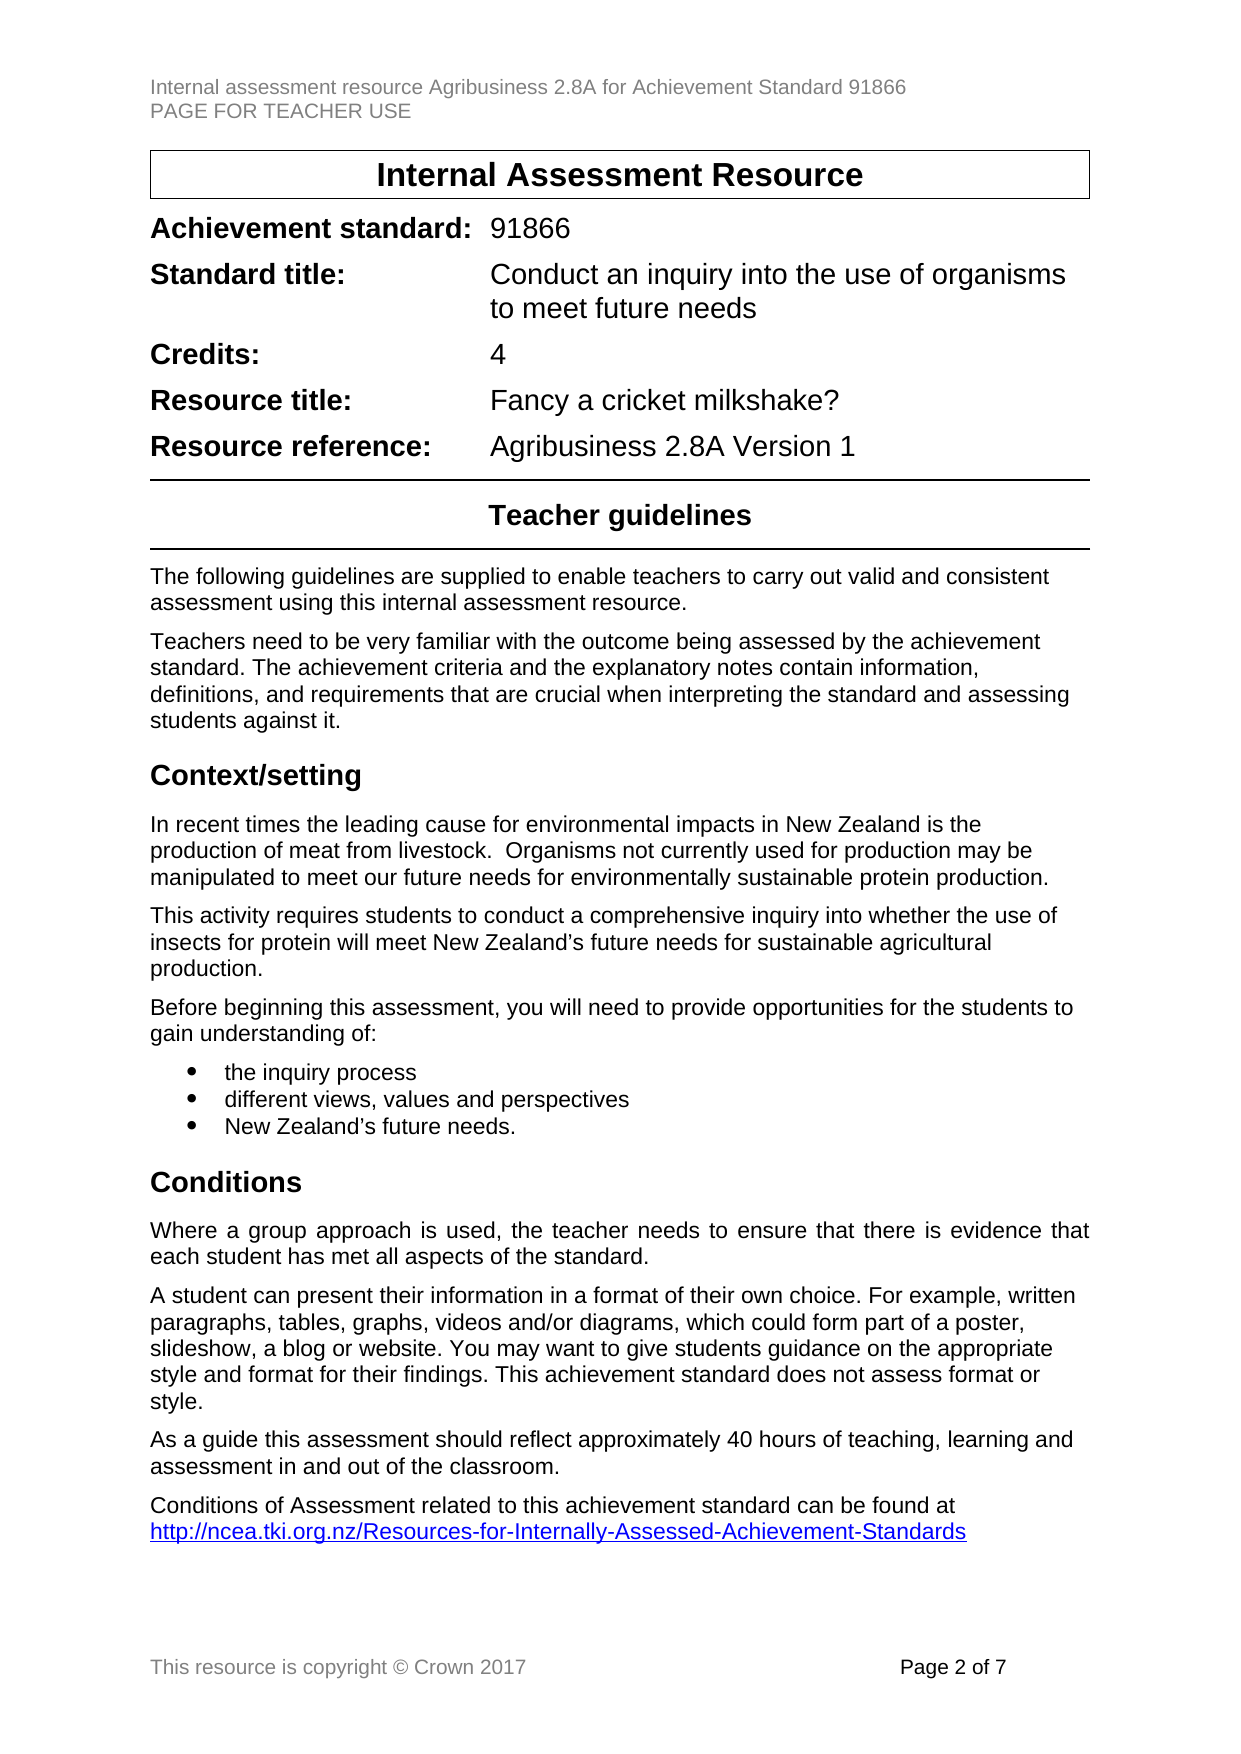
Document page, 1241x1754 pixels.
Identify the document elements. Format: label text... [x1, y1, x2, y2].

text Conditions of Assessment related to this achievement standard can be found at http://ncea.tki.org.nz/Resources-for-Internally-Assessed-Achievement-Standards [150, 1492, 1090, 1544]
text Before beginning this assessment, you will need to provide opportunities for the students to gain understanding of: [150, 994, 1090, 1047]
text In recent times the leading cause for environmental impacts in New Zealand is the production of meat from livestock. Organisms not currently used for production may be manipulated to meet our future needs for environmentally sustainable protein production. [150, 811, 1090, 890]
table_header Internal Assessment Resource [151, 151, 1089, 198]
text Standard title: Conduct an inquiry into the use of organisms to meet future needs [150, 257, 1090, 324]
text New Zealand’s future needs. [187, 1113, 1090, 1140]
text A student can present their information in a format of their own choice. For example, written paragraphs, tables, graphs, videos and/or diagrams, which could form part of a poster, slideshow, a blog or website. You may want to give students guidance on the appropriate style and format for their findings. This achievement standard does not assess format or style. [150, 1282, 1090, 1414]
text different views, values and perspectives [187, 1086, 1090, 1113]
text As a guide this assessment should reflect approximately 40 hours of teaching, learning and assessment in and out of the classroom. [150, 1426, 1090, 1479]
text This activity requires students to conduct a comprehensive inquiry into whether the use of insects for protein will meet New Zealand’s future needs for sustainable agricultural production. [150, 902, 1090, 981]
text the inquiry process [187, 1059, 1090, 1086]
text Teacher guidelines [150, 481, 1090, 548]
text Resource reference: Agribusiness 2.8A Version 1 [150, 429, 1090, 463]
text Achievement standard: 91866 [150, 211, 1090, 245]
text Teachers need to be very familiar with the outcome being assessed by the achievement standard. The achievement criteria and the explanatory notes contain information, definitions, and requirements that are crucial when interpreting the standard and assessing students against it. [150, 628, 1090, 733]
text The following guidelines are supplied to enable teachers to carry out valid and consistent assessment using this internal assessment resource. [150, 563, 1090, 616]
text Conditions [150, 1165, 1090, 1198]
text Resource title: Fancy a cricket milkshake? [150, 383, 1090, 417]
text Credits: 4 [150, 337, 1090, 371]
text Where a group approach is used, the teacher needs to ensure that there is evidence that each student has met all aspects of the standard. [150, 1217, 1090, 1270]
text Context/setting [150, 758, 1090, 792]
